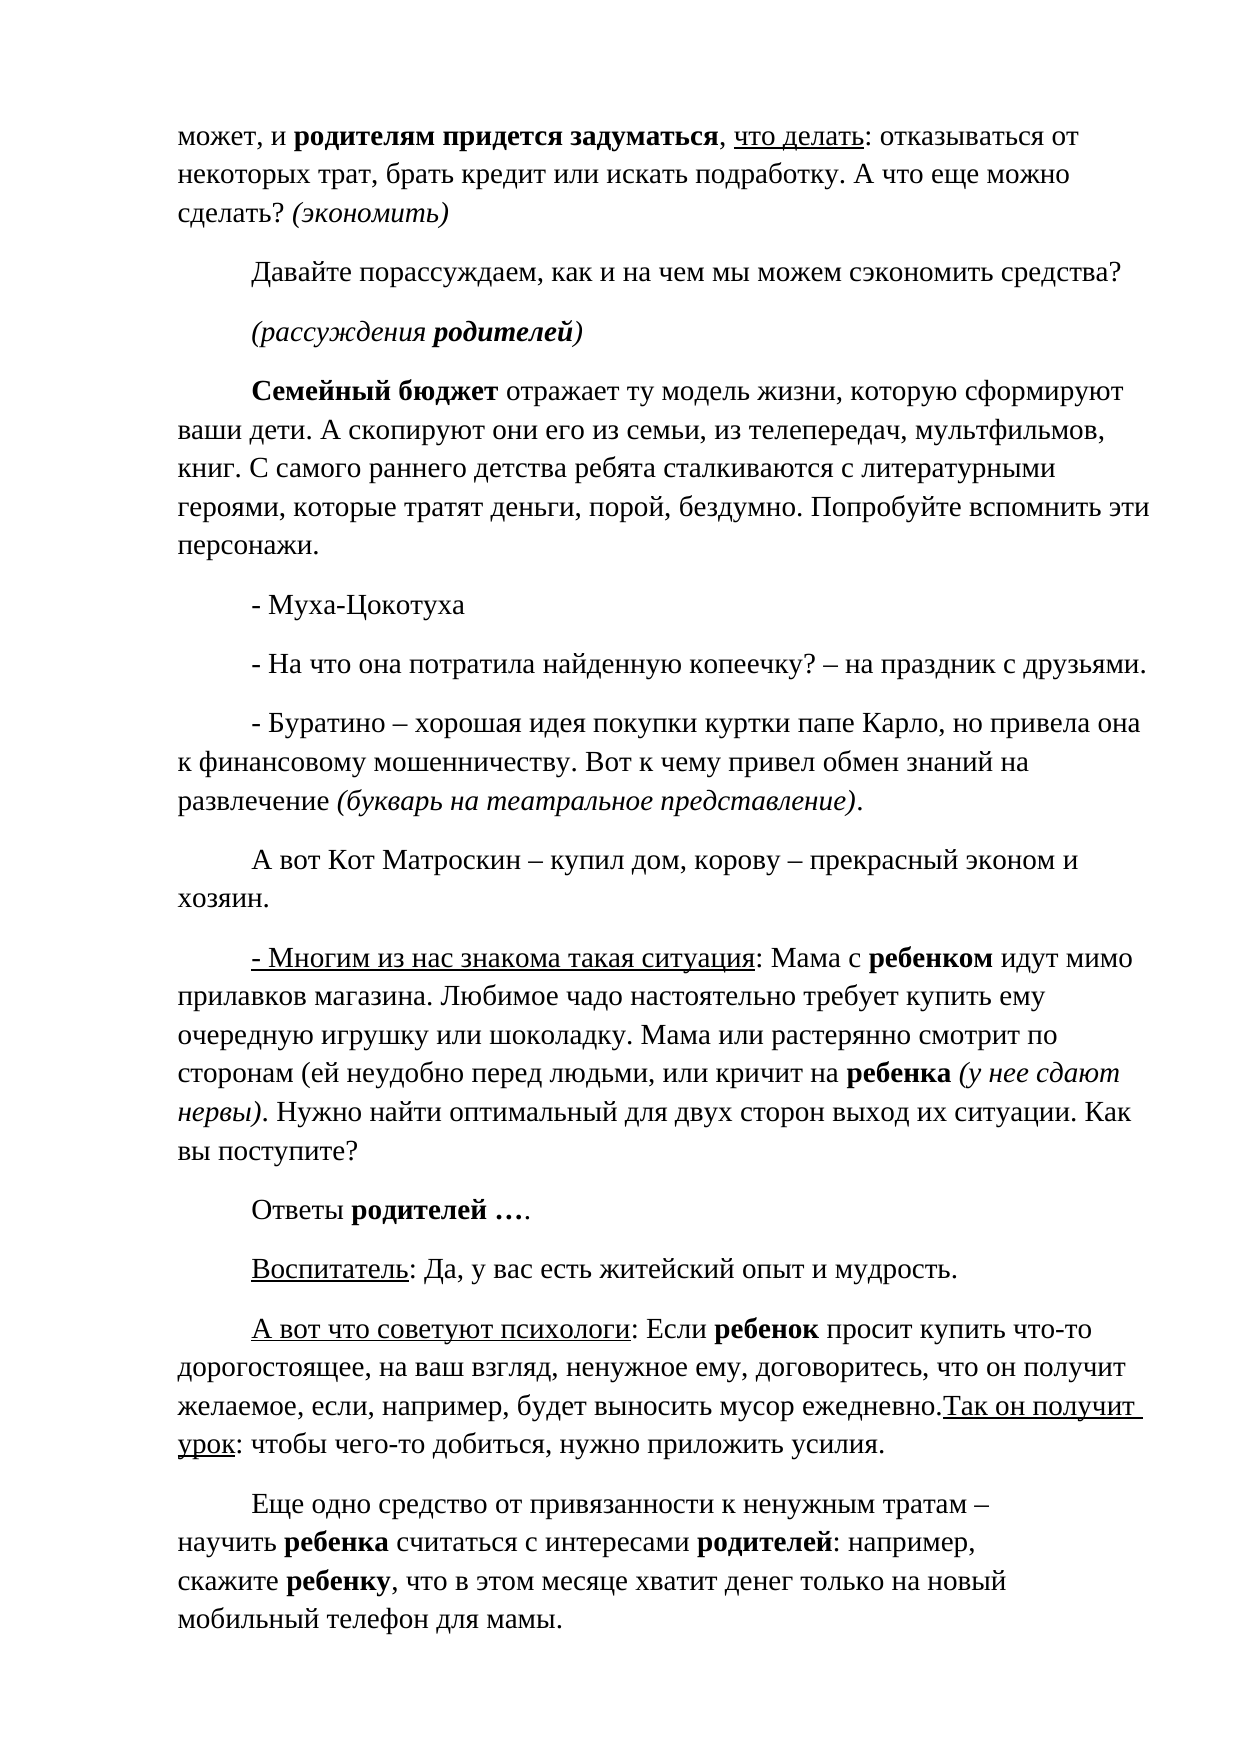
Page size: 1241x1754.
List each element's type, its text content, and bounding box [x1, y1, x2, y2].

text - На что она потратила найденную копеечку? – на праздник с друзьями. [177, 646, 1152, 680]
text - Многим из нас знакома такая ситуация: Мама с ребенком идут мимо прилавков магазина. Любимое чадо настоятельно требует купить ему очередную игрушку или шоколадку. Мама или растерянно смотрит по сторонам (ей неудобно перед людьми, или кричит на ребенка (у нее сдают нервы). Нужно найти оптимальный для двух сторон выход их ситуации. Как вы поступите? [177, 940, 1152, 1166]
text Семейный бюджет отражает ту модель жизни, которую сформируют ваши дети. А скопируют они его из семьи, из телепередач, мультфильмов, книг. С самого раннего детства ребята сталкиваются с литературными героями, которые тратят деньги, порой, бездумно. Попробуйте вспомнить эти персонажи. [177, 373, 1152, 561]
text Ответы родителей …. [177, 1192, 1152, 1226]
text (рассуждения родителей) [177, 314, 1152, 347]
text - Буратино – хорошая идея покупки куртки папе Карло, но привела она к финансовому мошенничеству. Вот к чему привел обмен знаний на развлечение (букварь на театральное представление). [177, 706, 1152, 816]
text А вот Кот Матроскин – купил дом, корову – прекрасный эконом и хозяин. [177, 842, 1152, 914]
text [177, 118, 1152, 229]
text - Муха-Цокотуха [177, 587, 1152, 620]
text Воспитатель: Да, у вас есть житейский опыт и мудрость. [177, 1251, 1152, 1285]
text Давайте порассуждаем, как и на чем мы можем сэкономить средства? [177, 254, 1152, 288]
text А вот что советуют психологи: Если ребенок просит купить что-то дорогостоящее, на ваш взгляд, ненужное ему, договоритесь, что он получит желаемое, если, например, будет выносить мусор ежедневно.Так он получит урок: чтобы чего-то добиться, нужно приложить усилия. [177, 1311, 1152, 1460]
text Еще одно средство от привязанности к ненужным тратам – научить ребенка считаться с интересами родителей: например, скажите ребенку, что в этом месяце хватит денег только на новый мобильный телефон для мамы. [177, 1486, 1152, 1635]
